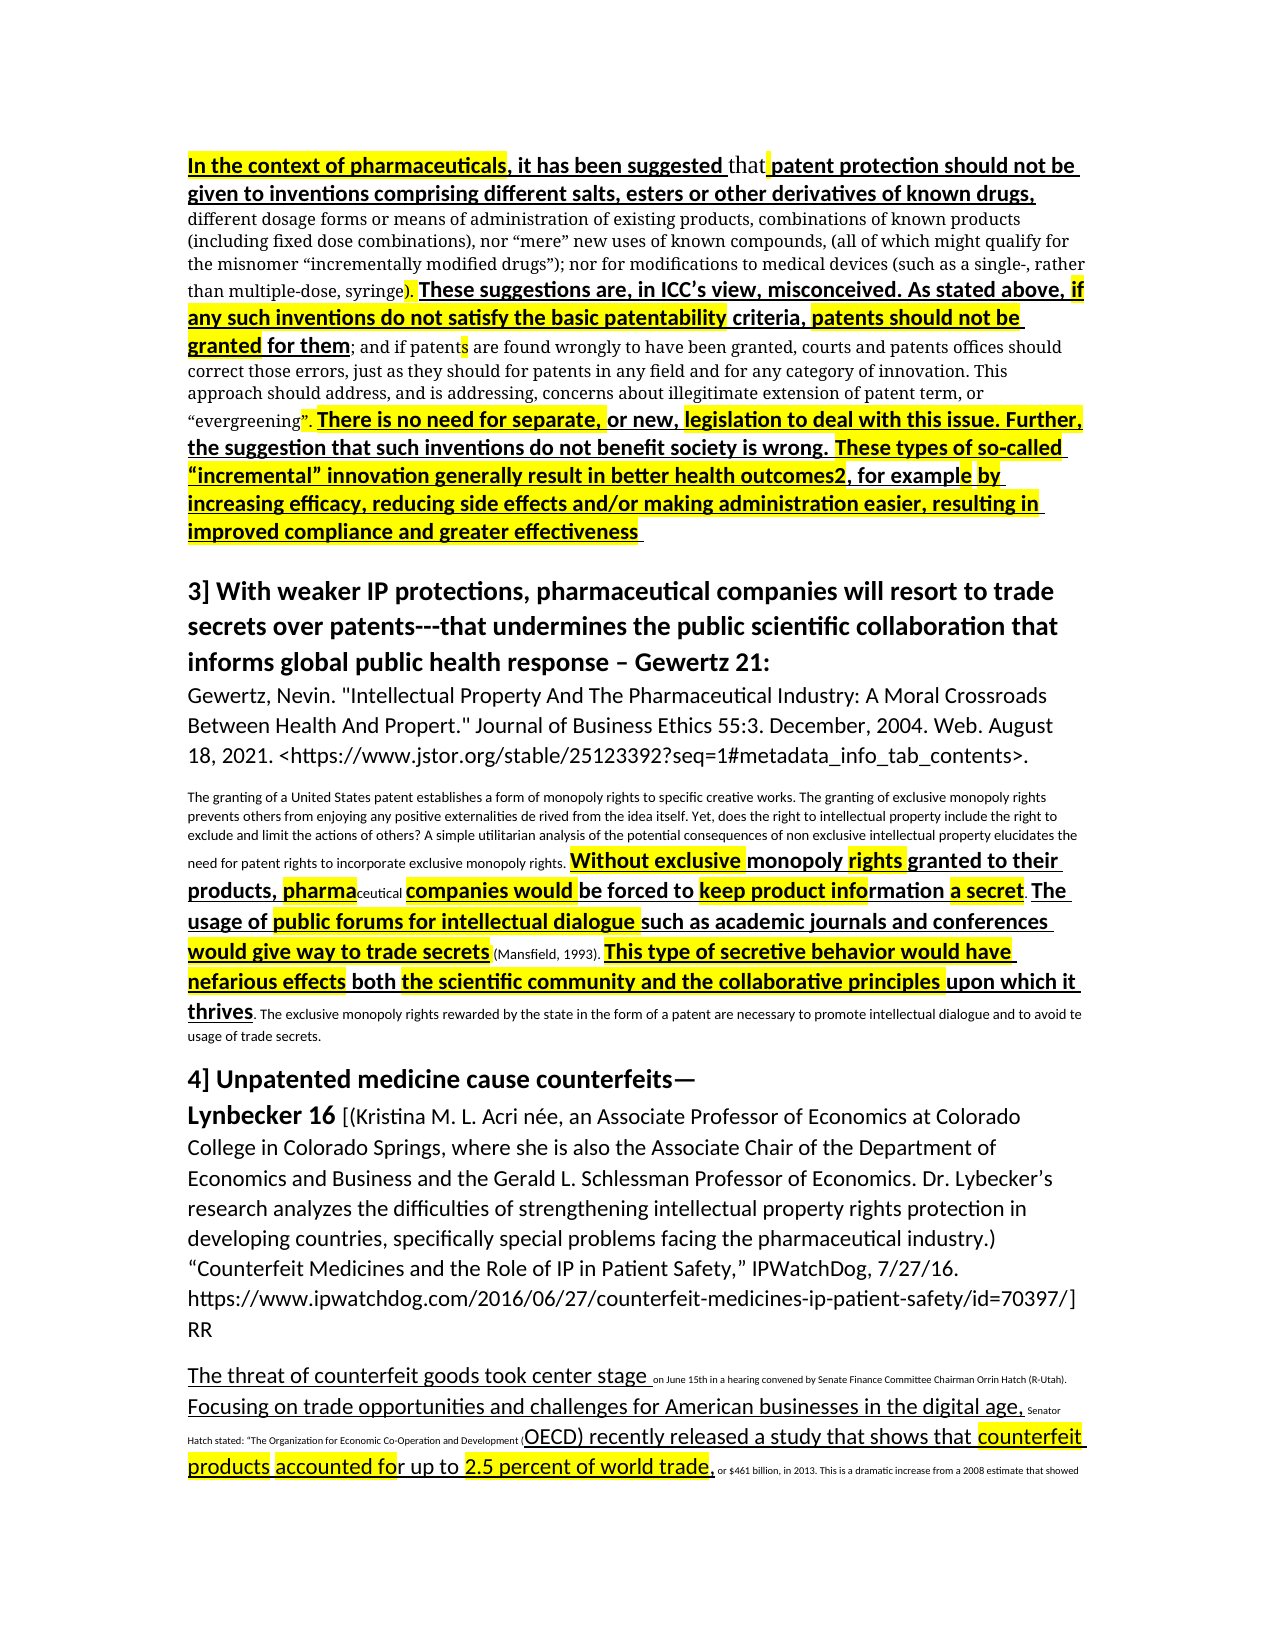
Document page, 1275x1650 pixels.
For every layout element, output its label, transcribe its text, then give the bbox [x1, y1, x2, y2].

text In the context of pharmaceuticals, it has been suggested that patent protection should not be given to inventions comprising different salts, esters or other derivatives of known drugs, different dosage forms or means of administration of existing products, combinations of known products (including fixed dose combinations), nor “mere” new uses of known compounds, (all of which might qualify for the misnomer “incrementally modified drugs”); nor for modifications to medical devices (such as a single‐, rather than multiple‐dose, syringe). These suggestions are, in ICC’s view, misconceived. As stated above, if any such inventions do not satisfy the basic patentability criteria, patents should not be granted for them; and if patents are found wrongly to have been granted, courts and patents offices should correct those errors, just as they should for patents in any field and for any category of innovation. This approach should address, and is addressing, concerns about illegitimate extension of patent term, or “evergreening”. There is no need for separate, or new, legislation to deal with this issue. Further, the suggestion that such inventions do not benefit society is wrong. These types of so‐called “incremental” innovation generally result in better health outcomes2, for example by increasing efficacy, reducing side effects and/or making administration easier, resulting in improved compliance and greater effectiveness [187, 150, 1087, 545]
text Lynbecker 16 [(Kristina M. L. Acri née, an Associate Professor of Economics at Colorado College in Colorado Springs, where she is also the Associate Chair of the Department of Economics and Business and the Gerald L. Schlessman Professor of Economics. Dr. Lybecker’s research analyzes the difficulties of strengthening intellectual property rights protection in developing countries, specifically special problems facing the pharmaceutical industry.) “Counterfeit Medicines and the Role of IP in Patient Safety,” IPWatchDog, 7/27/16. https://www.ipwatchdog.com/2016/06/27/counterfeit-medicines-ip-patient-safety/id=70397/] RR [187, 1098, 1087, 1343]
text The granting of a United States patent establishes a form of monopoly rights to specific creative works. The granting of exclusive monopoly rights prevents others from enjoying any positive externalities de rived from the idea itself. Yet, does the right to intellectual property include the right to exclude and limit the actions of others? A simple utilitarian analysis of the potential consequences of non exclusive intellectual property elucidates the need for patent rights to incorporate exclusive monopoly rights. Without exclusive monopoly rights granted to their products, pharmaceutical companies would be forced to keep product information a secret. The usage of public forums for intellectual dialogue such as academic journals and conferences would give way to trade secrets (Mansfield, 1993). This type of secretive behavior would have nefarious effects both the scientific community and the collaborative principles upon which it thrives. The exclusive monopoly rights rewarded by the state in the form of a patent are necessary to promote intellectual dialogue and to avoid te usage of trade secrets. [187, 788, 1087, 1045]
text Gewertz, Nevin. "Intellectual Property And The Pharmaceutical Industry: A Moral Crossroads Between Health And Propert." Journal of Business Ethics 55:3. December, 2004. Web. August 18, 2021. <https://www.jstor.org/stable/25123392?seq=1#metadata_info_tab_contents>. [187, 681, 1087, 769]
subtitle 4] Unpatented medicine cause counterfeits— [187, 1063, 1087, 1096]
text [187, 1362, 1087, 1480]
subtitle 3] With weaker IP protections, pharmaceutical companies will resort to trade secrets over patents---that undermines the public scientific collaboration that informs global public health response – Gewertz 21: [187, 574, 1087, 678]
